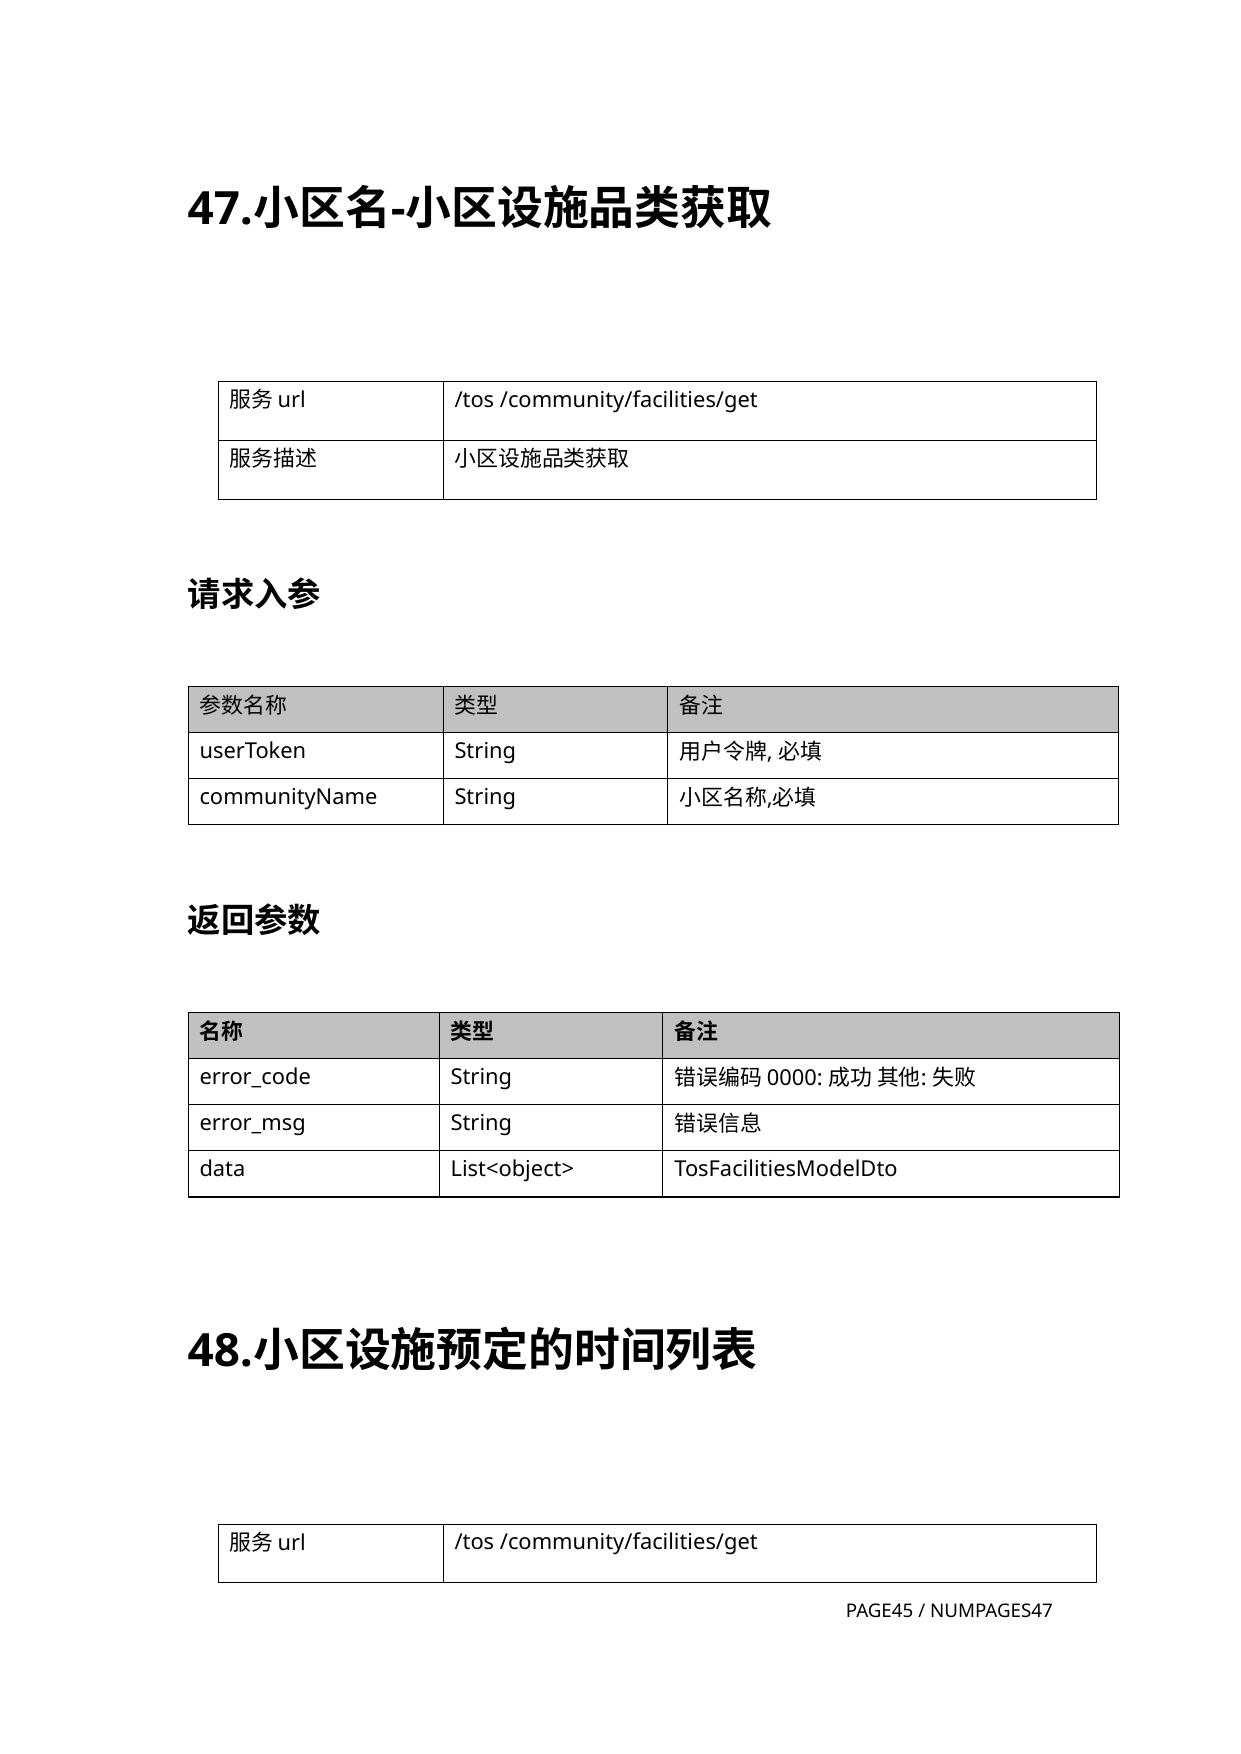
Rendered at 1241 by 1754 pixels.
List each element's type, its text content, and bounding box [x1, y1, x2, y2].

table_cell TosFacilitiesModelDto [663, 1151, 1119, 1196]
table_cell 小区设施品类获取 [444, 441, 1096, 498]
table_header /tos /community/facilities/get [444, 382, 1096, 440]
table_cell error_code [189, 1059, 439, 1104]
table_cell String [444, 733, 667, 778]
table_header 服务url [219, 382, 443, 440]
table_header 备注 [668, 687, 1118, 732]
table_header 类型 [444, 687, 667, 732]
table_cell 用户令牌, 必填 [668, 733, 1118, 778]
table_cell communityName [189, 779, 443, 824]
table_cell String [440, 1059, 662, 1104]
table_cell userToken [189, 733, 443, 778]
table_cell List<object> [440, 1151, 662, 1196]
subtitle 返回参数 [187, 885, 1053, 950]
subtitle 请求入参 [187, 559, 1053, 624]
table_header 参数名称 [189, 687, 443, 732]
table_cell data [189, 1151, 439, 1196]
table_cell 服务描述 [219, 441, 443, 498]
table_header 名称 [189, 1013, 439, 1058]
table_cell 错误信息 [663, 1105, 1119, 1150]
table_cell 小区名称,必填 [668, 779, 1118, 824]
table_cell String [444, 779, 667, 824]
table_cell error_msg [189, 1105, 439, 1150]
table_header /tos /community/facilities/get [444, 1525, 1096, 1582]
table_cell 错误编码 0000: 成功 其他: 失败 [663, 1059, 1119, 1104]
subtitle 47.小区名-小区设施品类获取 [187, 156, 1053, 253]
table_cell String [440, 1105, 662, 1150]
subtitle 48.小区设施预定的时间列表 [187, 1298, 1053, 1395]
table_header 备注 [663, 1013, 1119, 1058]
table_header 类型 [440, 1013, 662, 1058]
table_header 服务url [219, 1525, 443, 1582]
